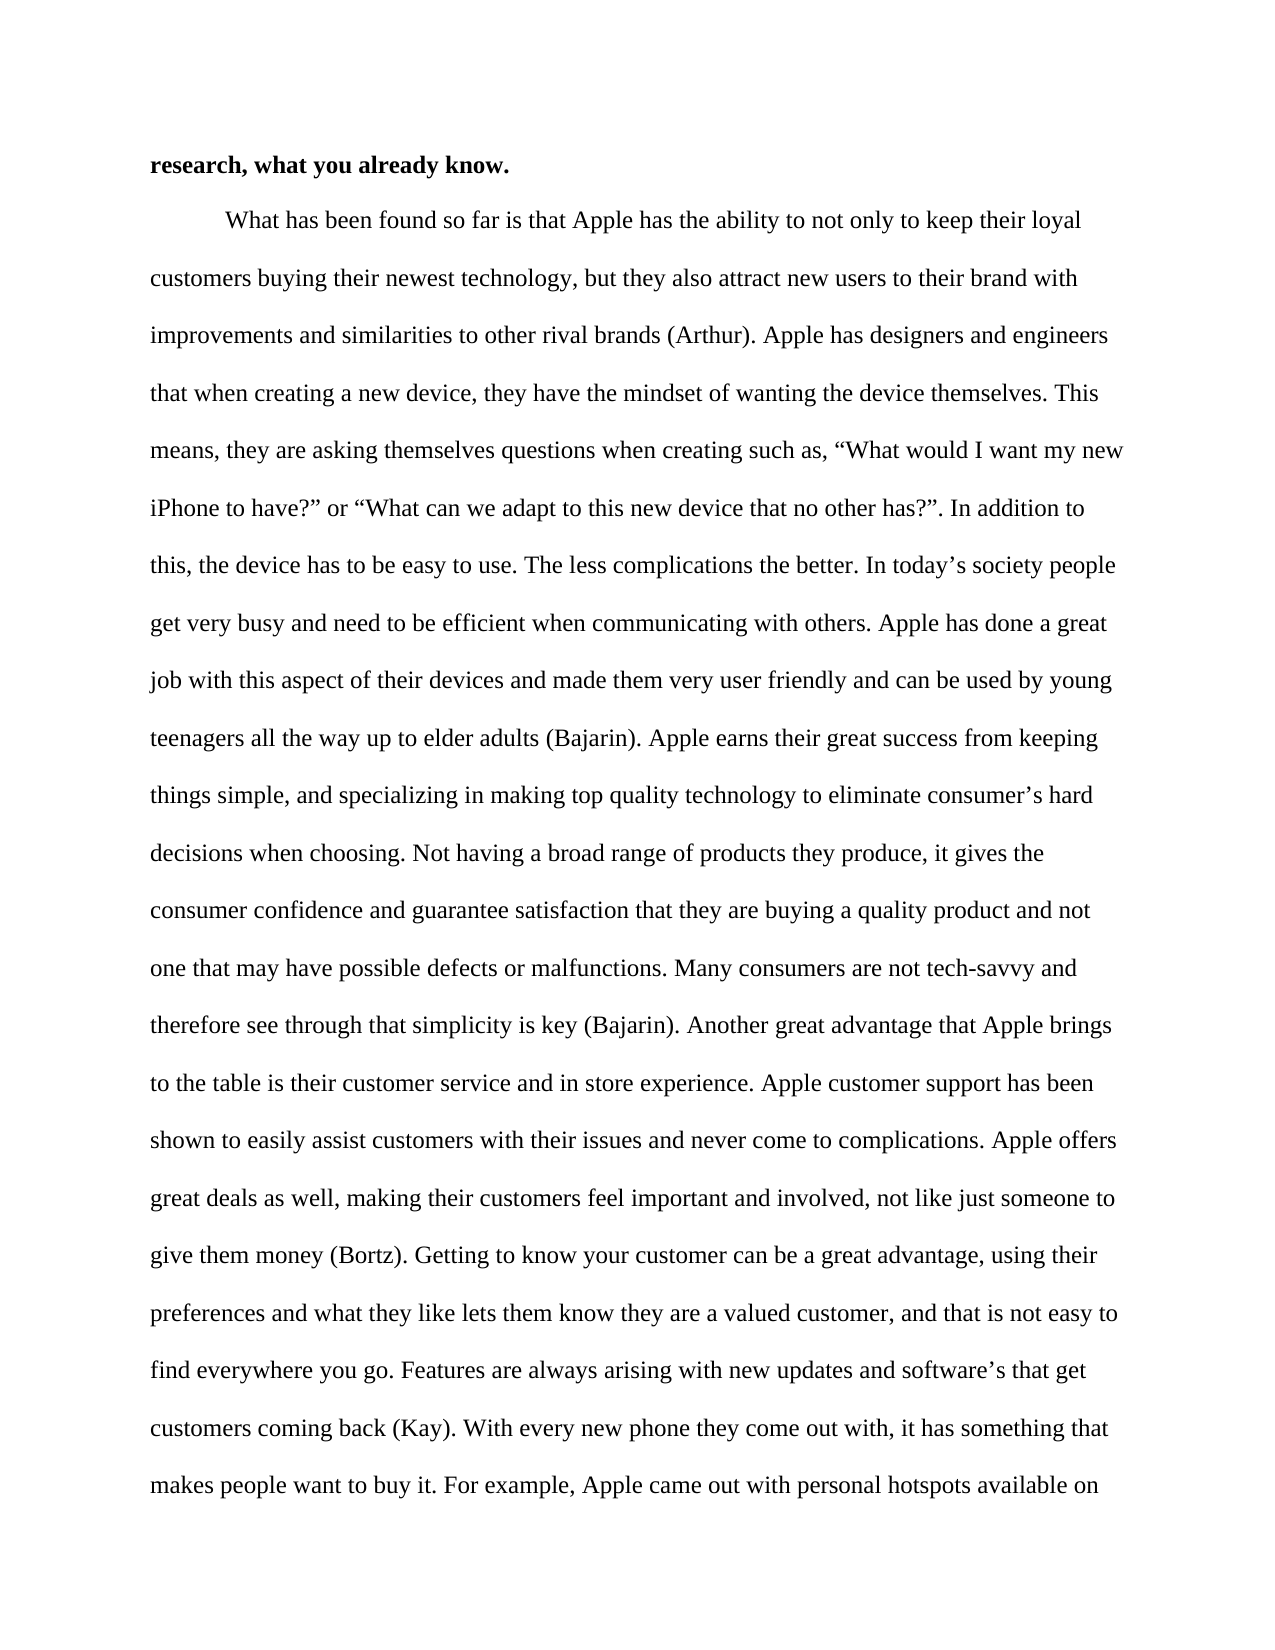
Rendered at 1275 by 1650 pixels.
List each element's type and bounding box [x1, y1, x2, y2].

text [150, 150, 1125, 179]
text [150, 206, 1125, 1499]
